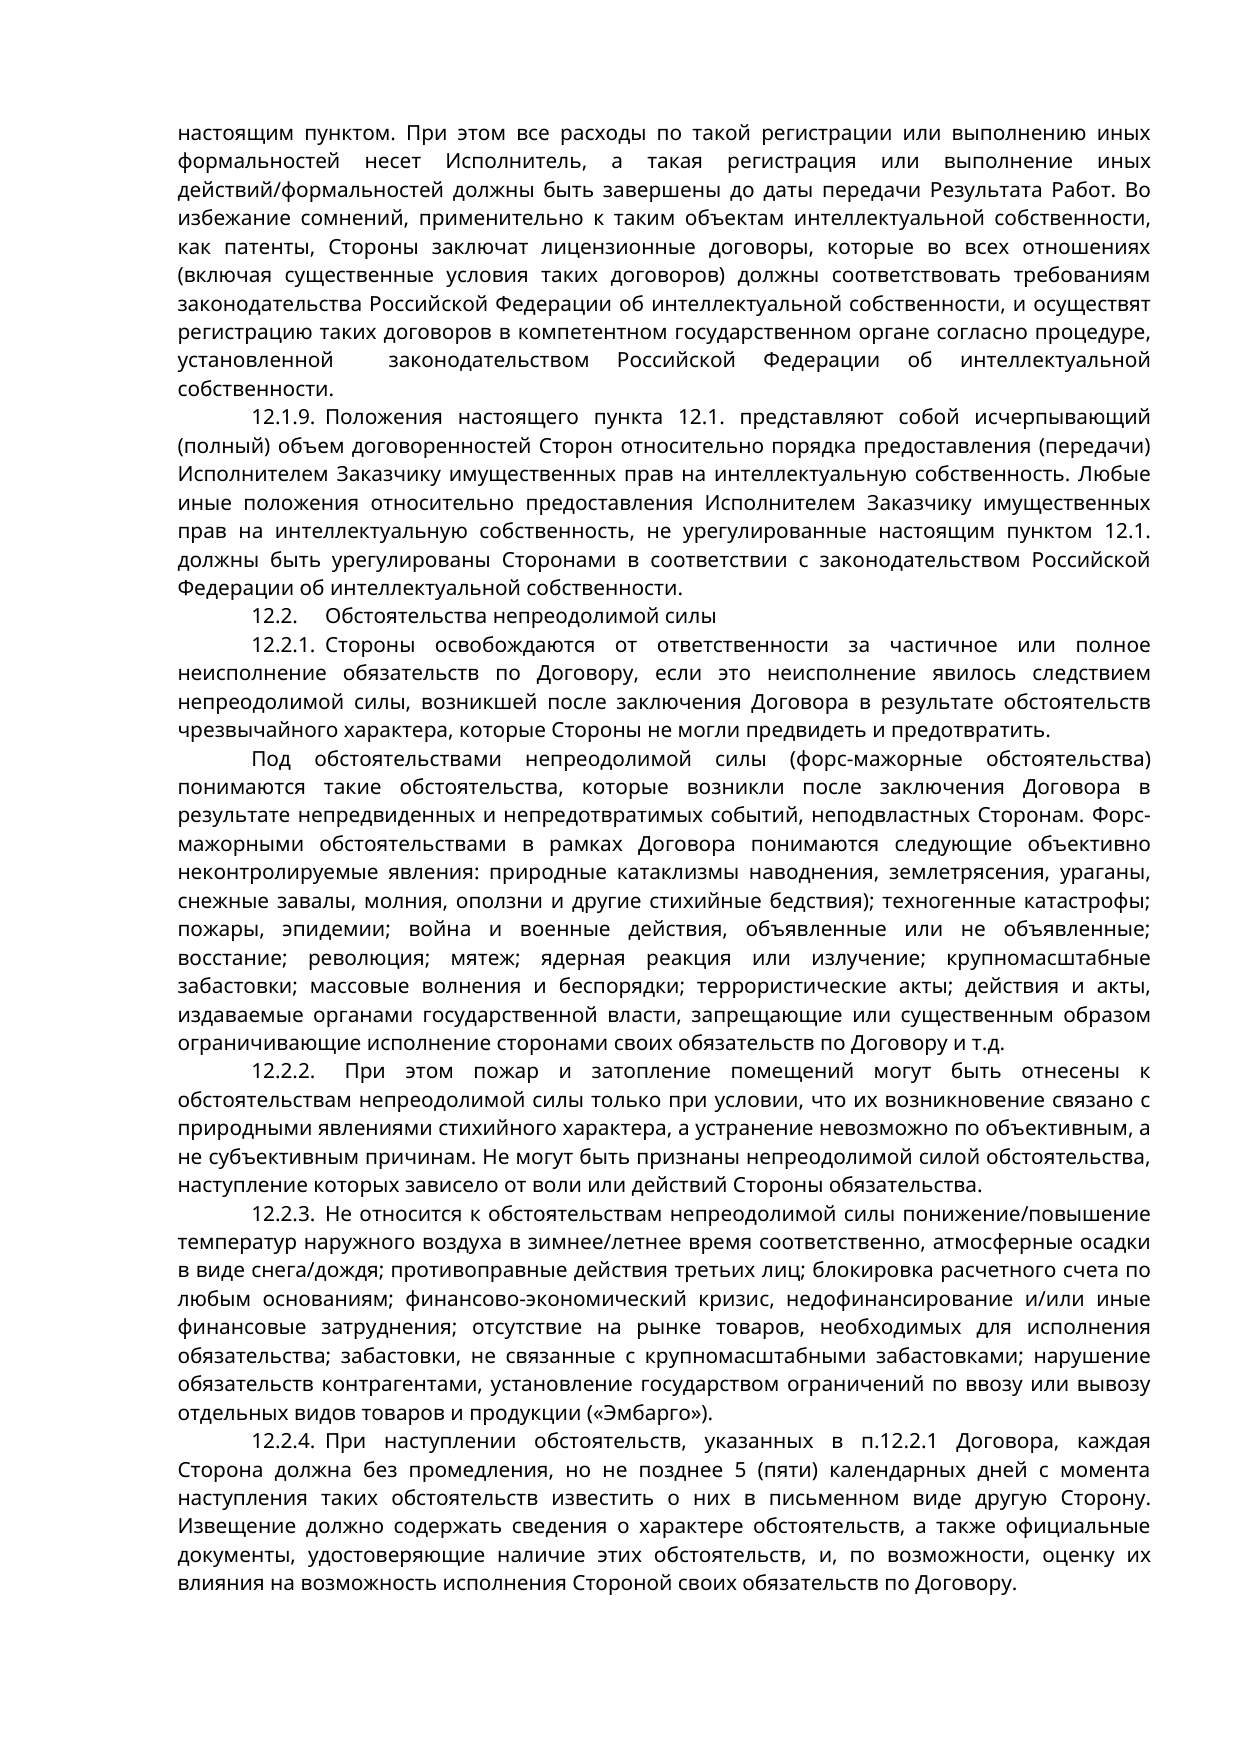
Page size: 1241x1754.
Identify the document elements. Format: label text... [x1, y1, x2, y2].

list Не относится к обстоятельствам непреодолимой силы понижение/повышение температур наружного воздуха в зимнее/летнее время соответственно, атмосферные осадки в виде снега/дождя; противоправные действия третьих лиц; блокировка расчетного счета по любым основаниям; финансово-экономический кризис, недофинансирование и/или иные финансовые затруднения; отсутствие на рынке товаров, необходимых для исполнения обязательства; забастовки, не связанные с крупномасштабными забастовками; нарушение обязательств контрагентами, установление государством ограничений по ввозу или вывозу отдельных видов товаров и продукции («Эмбарго»). [177, 1199, 1152, 1426]
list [177, 118, 1152, 402]
list При наступлении обстоятельств, указанных в п.12.2.1 Договора, каждая Сторона должна без промедления, но не позднее 5 (пяти) календарных дней с момента наступления таких обстоятельств известить о них в письменном виде другую Сторону. Извещение должно содержать сведения о характере обстоятельств, а также официальные документы, удостоверяющие наличие этих обстоятельств, и, по возможности, оценку их влияния на возможность исполнения Стороной своих обязательств по Договору. [177, 1426, 1152, 1597]
list При этом пожар и затопление помещений могут быть отнесены к обстоятельствам непреодолимой силы только при условии, что их возникновение связано с природными явлениями стихийного характера, а устранение невозможно по объективным, а не субъективным причинам. Не могут быть признаны непреодолимой силой обстоятельства, наступление которых зависело от воли или действий Стороны обязательства. [177, 1057, 1152, 1199]
list Стороны освобождаются от ответственности за частичное или полное неисполнение обязательств по Договору, если это неисполнение явилось следствием непреодолимой силы, возникшей после заключения Договора в результате обстоятельств чрезвычайного характера, которые Стороны не могли предвидеть и предотвратить. [177, 630, 1152, 744]
list Обстоятельства непреодолимой силы [177, 602, 1152, 630]
list Положения настоящего пункта 12.1. представляют собой исчерпывающий (полный) объем договоренностей Сторон относительно порядка предоставления (передачи) Исполнителем Заказчику имущественных прав на интеллектуальную собственность. Любые иные положения относительно предоставления Исполнителем Заказчику имущественных прав на интеллектуальную собственность, не урегулированные настоящим пунктом 12.1. должны быть урегулированы Сторонами в соответствии с законодательством Российской Федерации об интеллектуальной собственности. [177, 402, 1152, 602]
text Под обстоятельствами непреодолимой силы (форс-мажорные обстоятельства) понимаются такие обстоятельства, которые возникли после заключения Договора в результате непредвиденных и непредотвратимых событий, неподвластных Сторонам. Форс-мажорными обстоятельствами в рамках Договора понимаются следующие объективно неконтролируемые явления: природные катаклизмы наводнения, землетрясения, ураганы, снежные завалы, молния, оползни и другие стихийные бедствия); техногенные катастрофы; пожары, эпидемии; война и военные действия, объявленные или не объявленные; восстание; революция; мятеж; ядерная реакция или излучение; крупномасштабные забастовки; массовые волнения и беспорядки; террористические акты; действия и акты, издаваемые органами государственной власти, запрещающие или существенным образом ограничивающие исполнение сторонами своих обязательств по Договору и т.д. [177, 744, 1152, 1057]
